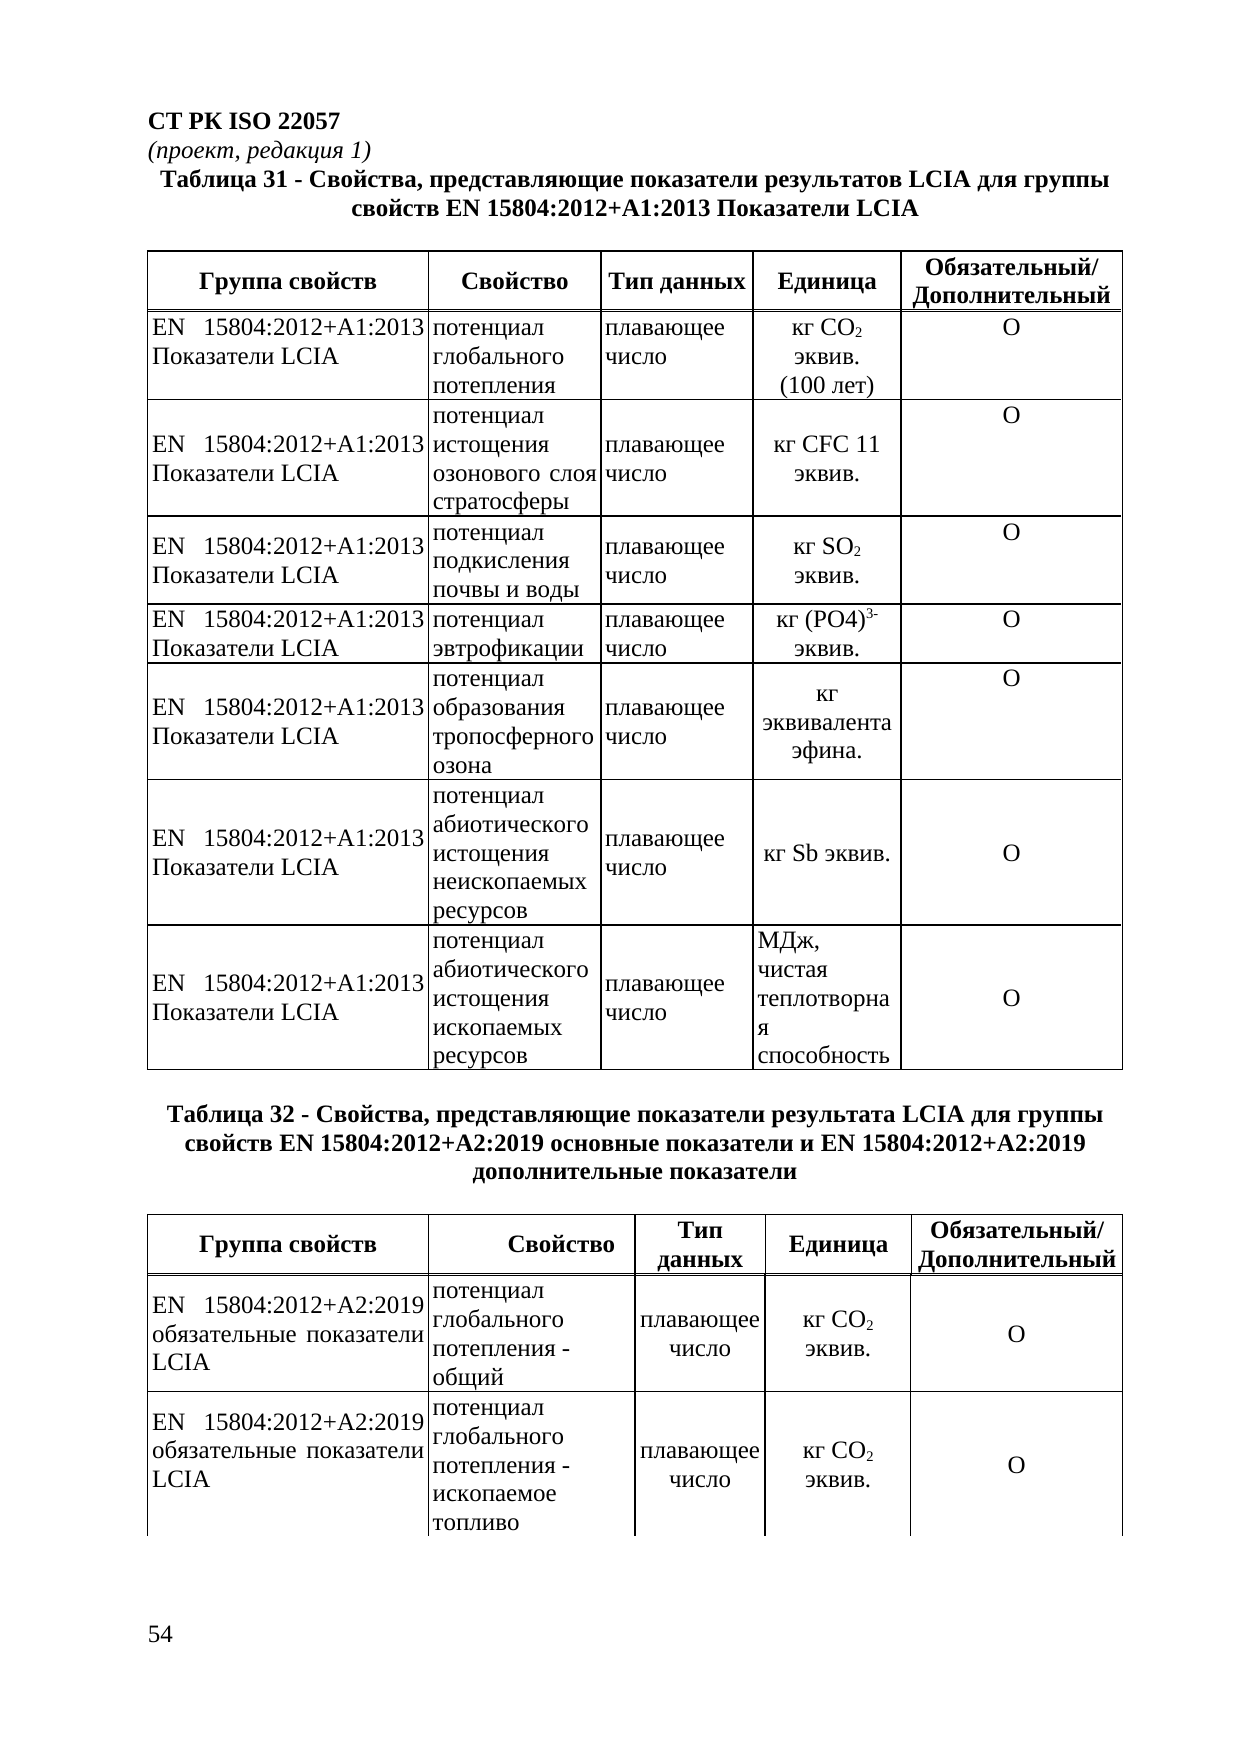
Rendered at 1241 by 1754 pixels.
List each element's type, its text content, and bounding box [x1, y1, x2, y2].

table_header Тип данных [602, 252, 752, 309]
table_cell кг CO2 эквив. [766, 1276, 910, 1391]
table_header Свойство [429, 1215, 634, 1272]
table_cell потенциал образования тропосферного озона [429, 664, 600, 778]
table_cell потенциал абиотического истощения неископаемых ресурсов [429, 780, 600, 924]
table_header Группа свойств [148, 252, 428, 309]
table_cell О [902, 515, 1122, 603]
table_header Обязательный/ Дополнительный [902, 252, 1122, 309]
table_cell потенциал эвтрофикации [429, 605, 600, 662]
table_cell О [902, 779, 1122, 924]
table_header Группа свойств [148, 1215, 428, 1272]
table_cell кг CO2 эквив. [766, 1392, 910, 1536]
table_cell плавающее число [602, 605, 752, 662]
table_cell плавающее число [602, 926, 752, 1069]
table_cell EN 15804:2012+A1:2013 Показатели LCIA [148, 664, 428, 778]
table_cell плавающее число [602, 780, 752, 924]
table_cell О [911, 1276, 1122, 1391]
table_cell плавающее число [636, 1276, 764, 1391]
table_cell потенциал глобального потепления - общий [429, 1276, 634, 1391]
table_cell EN 15804:2012+A1:2013 Показатели LCIA [148, 312, 428, 398]
table_cell О [902, 309, 1122, 398]
table_cell EN 15804:2012+A1:2013 Показатели LCIA [148, 605, 428, 662]
table_cell EN 15804:2012+A1:2013 Показатели LCIA [148, 926, 428, 1069]
table_cell потенциал подкисления почвы и воды [429, 517, 600, 603]
table_header Тип данных [636, 1215, 765, 1272]
table_cell EN 15804:2012+A2:2019 обязательные показатели LCIA [148, 1276, 428, 1391]
table_header Единица [766, 1215, 911, 1272]
table_cell EN 15804:2012+A1:2013 Показатели LCIA [148, 517, 428, 603]
table_cell плавающее число [602, 400, 752, 515]
table_cell потенциал глобального потепления - ископаемое топливо [429, 1392, 634, 1536]
table_cell плавающее число [602, 312, 752, 398]
table_header Обязательный/ Дополнительный [912, 1215, 1122, 1272]
text Таблица 31 - Свойства, представляющие показатели результатов LCIA для группы свойств EN 15804:2012+A1:2013 Показатели LCIA [148, 164, 1122, 221]
table_cell кг CFC 11 эквив. [754, 400, 900, 515]
table_cell кг Sb эквив. [754, 780, 900, 924]
table_cell О [902, 924, 1122, 1069]
table_cell EN 15804:2012+A2:2019 обязательные показатели LCIA [148, 1392, 428, 1536]
table_cell О [902, 662, 1122, 778]
text Таблица 32 - Свойства, представляющие показатели результата LCIA для группы свойств EN 15804:2012+A2:2019 основные показатели и EN 15804:2012+A2:2019 дополнительные показатели [148, 1099, 1122, 1185]
table_cell О [911, 1392, 1122, 1536]
table_cell кг эквивалента эфина. [754, 664, 900, 778]
table_cell О [902, 603, 1122, 662]
table_header Единица [754, 252, 900, 309]
table_cell EN 15804:2012+A1:2013 Показатели LCIA [148, 780, 428, 924]
table_cell EN 15804:2012+A1:2013 Показатели LCIA [148, 400, 428, 515]
table_cell плавающее число [602, 664, 752, 778]
table_cell плавающее число [636, 1392, 764, 1536]
table_cell кг SO2 эквив. [754, 517, 900, 603]
table_cell потенциал истощения озонового слоя стратосферы [429, 400, 600, 515]
table_cell плавающее число [602, 517, 752, 603]
table_cell потенциал глобального потепления [429, 312, 600, 398]
table_header Свойство [429, 252, 600, 309]
table_cell кг (PO4)3- эквив. [754, 605, 900, 662]
table_cell кг CO2 эквив. (100 лет) [754, 312, 900, 398]
table_cell потенциал абиотического истощения ископаемых ресурсов [429, 926, 600, 1069]
table_cell О [902, 399, 1122, 515]
table_cell МДж, чистая теплотворная способность [754, 926, 900, 1069]
